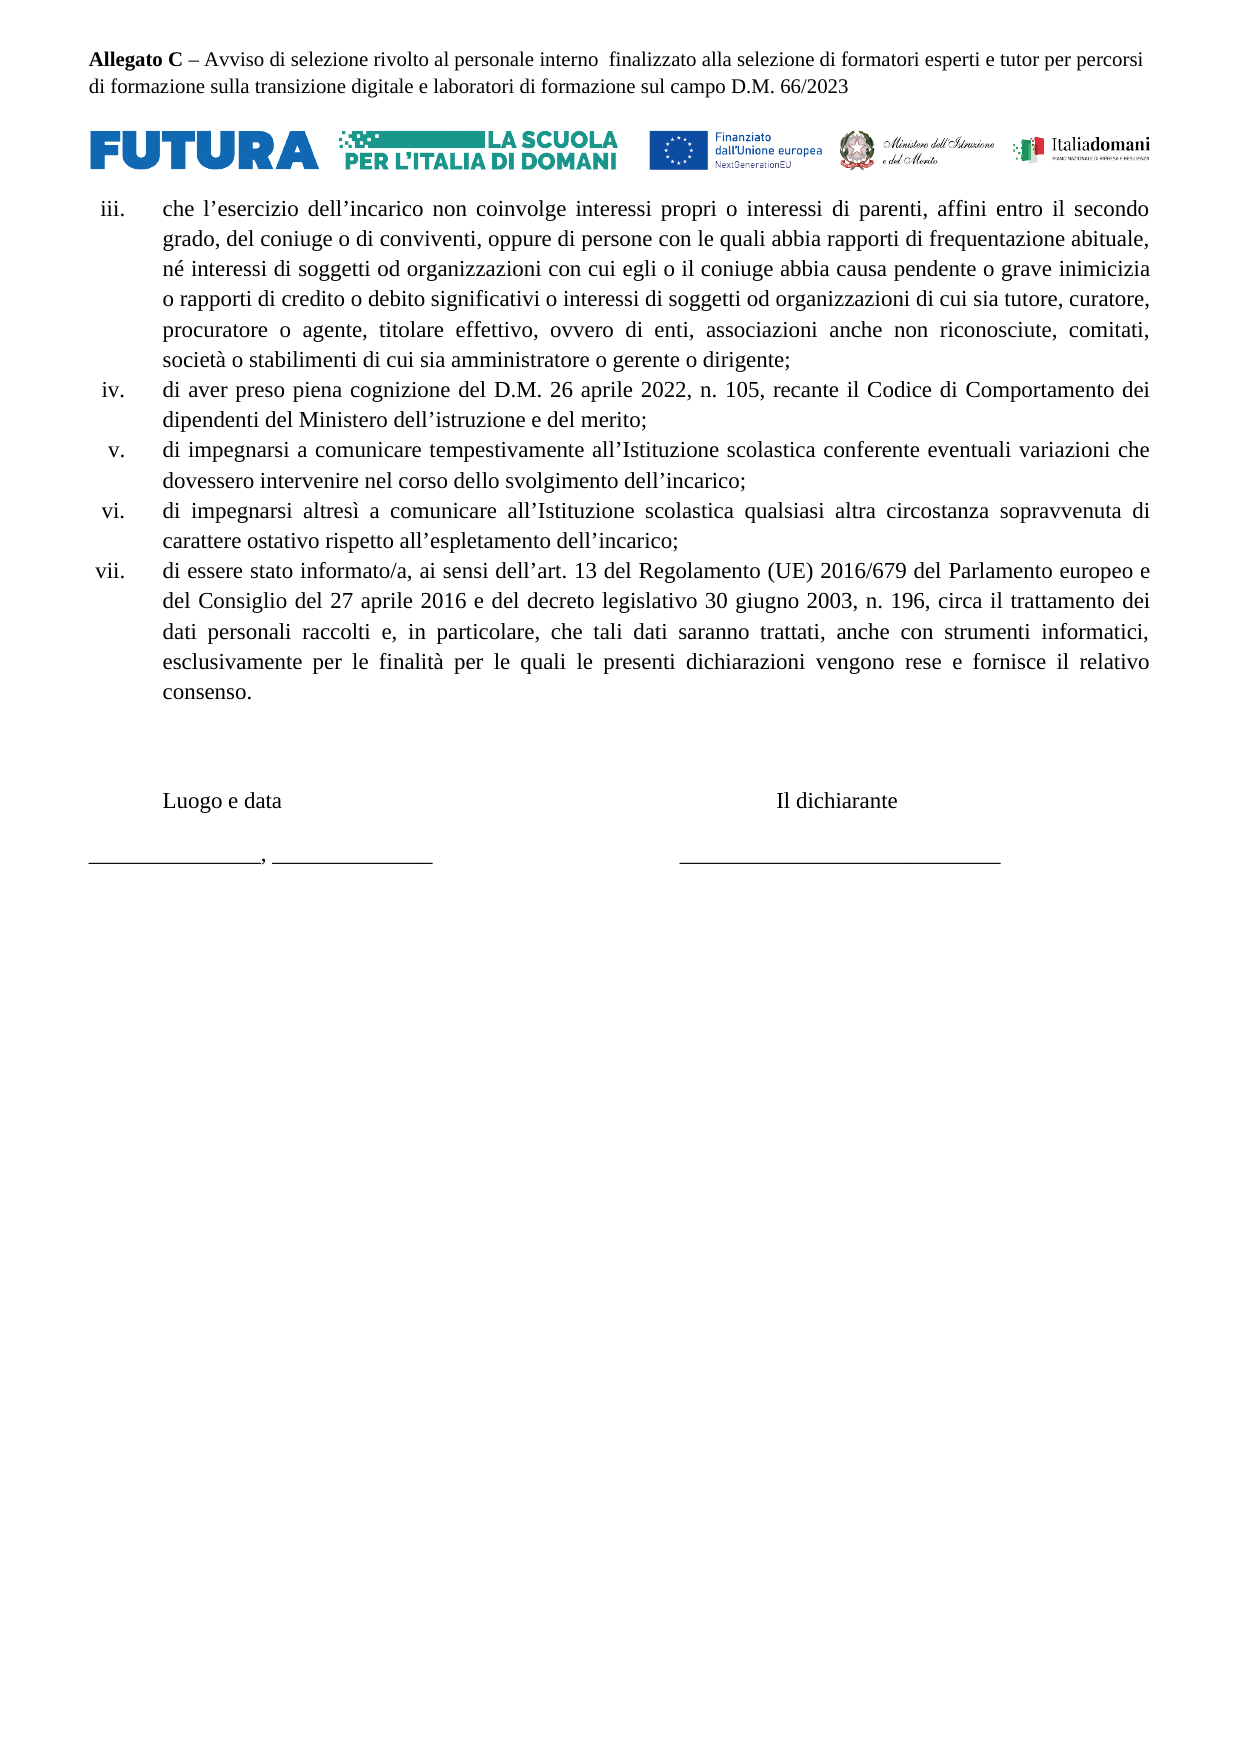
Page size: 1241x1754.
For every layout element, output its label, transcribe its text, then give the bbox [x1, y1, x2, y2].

list di impegnarsi altresì a comunicare all’Istituzione scolastica qualsiasi altra circostanza sopravvenuta di carattere ostativo rispetto all’espletamento dell’incarico; [125, 497, 1152, 553]
list di essere stato informato/a, ai sensi dell’art. 13 del Regolamento (UE) 2016/679 del Parlamento europeo e del Consiglio del 27 aprile 2016 e del decreto legislativo 30 giugno 2003, n. 196, circa il trattamento dei dati personali raccolti e, in particolare, che tali dati saranno trattati, anche con strumenti informatici, esclusivamente per le finalità per le quali le presenti dichiarazioni vengono rese e fornisce il relativo consenso. [125, 557, 1152, 704]
list di impegnarsi a comunicare tempestivamente all’Istituzione scolastica conferente eventuali variazioni che dovessero intervenire nel corso dello svolgimento dell’incarico; [125, 437, 1152, 493]
list di aver preso piena cognizione del D.M. 26 aprile 2022, n. 105, recante il Codice di Comportamento dei dipendenti del Ministero dell’istruzione e del merito; [125, 376, 1152, 433]
list che l’esercizio dell’incarico non coinvolge interessi propri o interessi di parenti, affini entro il secondo grado, del coniuge o di conviventi, oppure di persone con le quali abbia rapporti di frequentazione abituale, né interessi di soggetti od organizzazioni con cui egli o il coniuge abbia causa pendente o grave inimicizia o rapporti di credito o debito significativi o interessi di soggetti od organizzazioni di cui sia tutore, curatore, procuratore o agente, titolare effettivo, ovvero di enti, associazioni anche non riconosciute, comitati, società o stabilimenti di cui sia amministratore o gerente o dirigente; [125, 195, 1152, 372]
text _______________, ______________ ____________________________ [89, 840, 1152, 867]
text Luogo e data Il dichiarante [89, 787, 1152, 814]
picture [88, 128, 1152, 173]
